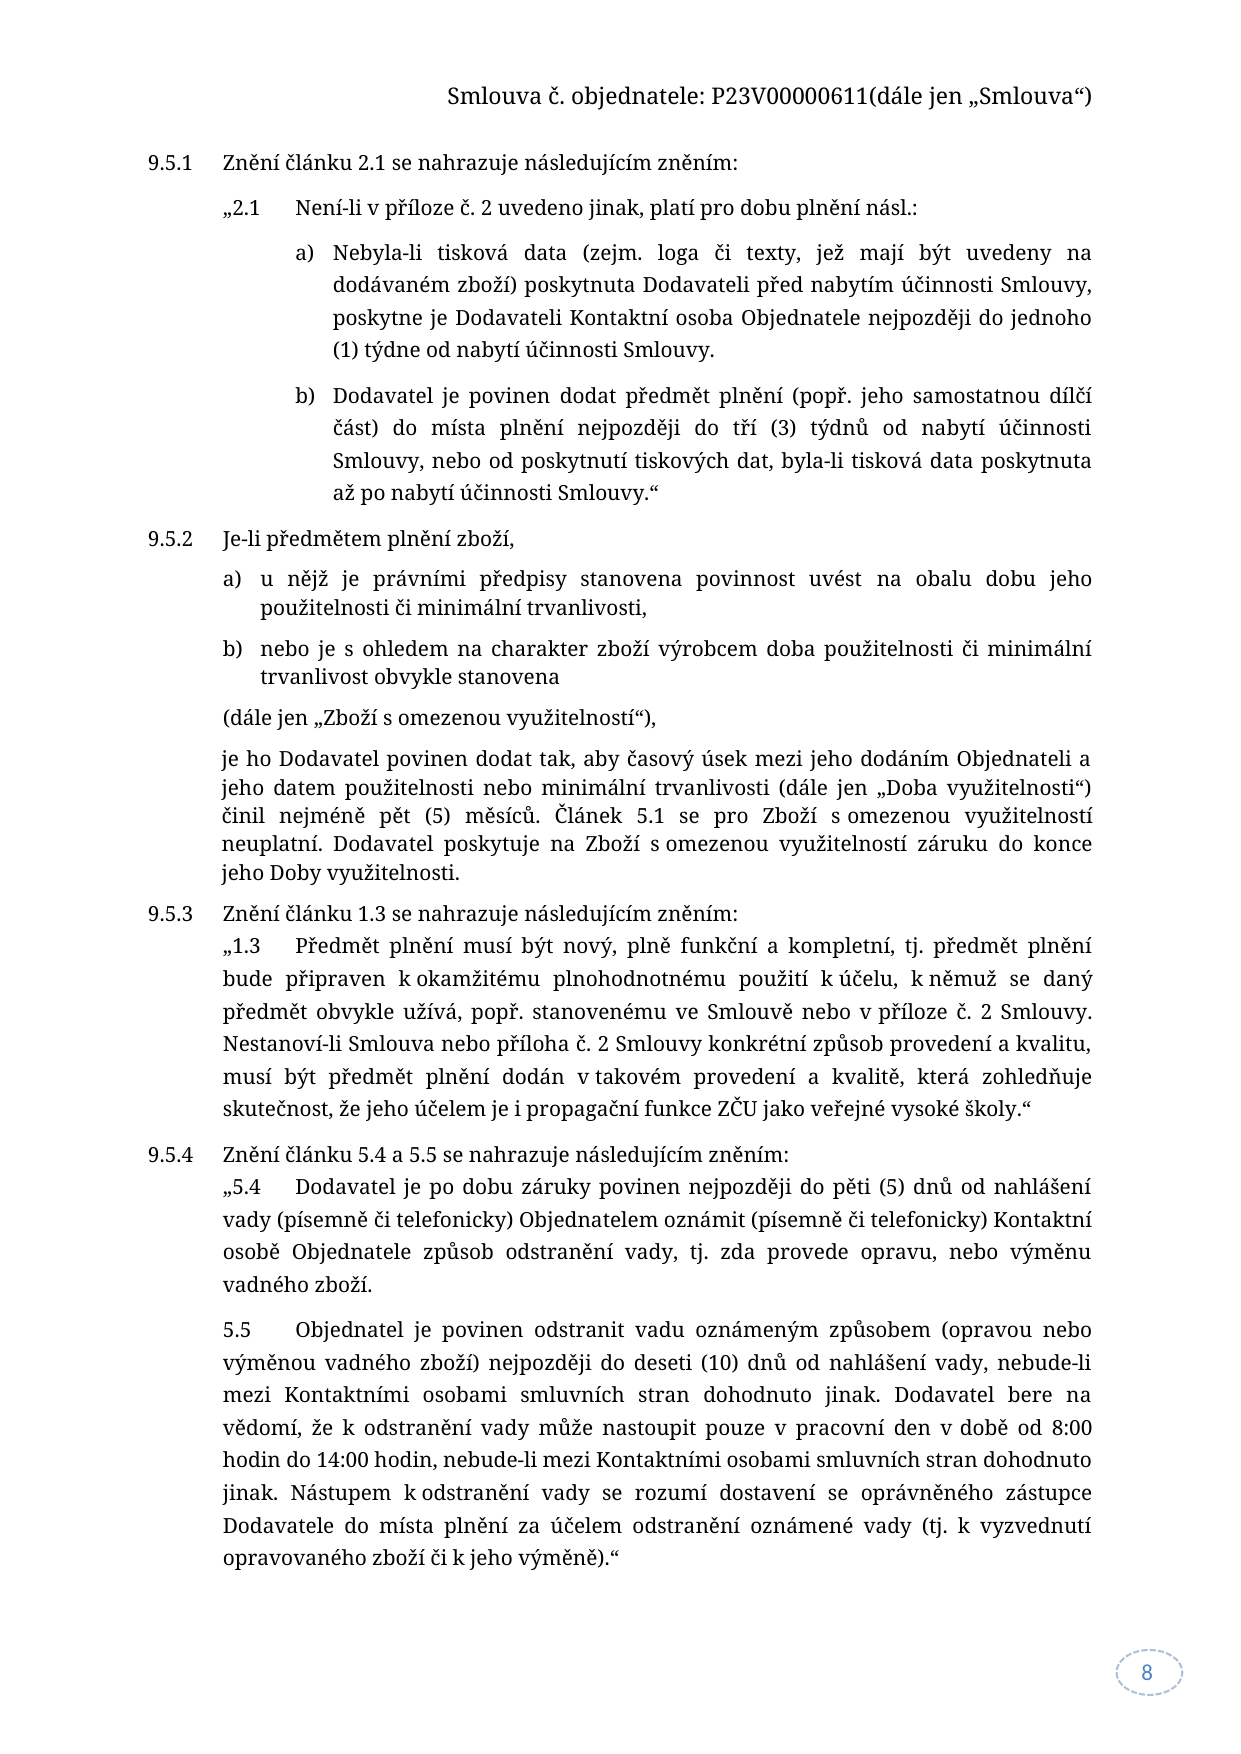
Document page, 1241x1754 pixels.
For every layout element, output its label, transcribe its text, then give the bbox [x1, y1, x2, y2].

list u nějž je právními předpisy stanovena povinnost uvést na obalu dobu jeho použitelnosti či minimální trvanlivosti, [223, 564, 1093, 621]
list „5.4 Dodavatel je po dobu záruky povinen nejpozději do pěti (5) dnů od nahlášení vady (písemně či telefonicky) Objednatelem oznámit (písemně či telefonicky) Kontaktní osobě Objednatele způsob odstranění vady, tj. zda provede opravu, nebo výměnu vadného zboží. [223, 1172, 1093, 1298]
list Dodavatel je povinen dodat předmět plnění (popř. jeho samostatnou dílčí část) do místa plnění nejpozději do tří (3) týdnů od nabytí účinnosti Smlouvy, nebo od poskytnutí tiskových dat, byla-li tisková data poskytnuta až po nabytí účinnosti Smlouvy.“ [295, 381, 1093, 507]
list Nebyla-li tisková data (zejm. loga či texty, jež mají být uvedeny na dodávaném zboží) poskytnuta Dodavateli před nabytím účinnosti Smlouvy, poskytne je Dodavateli Kontaktní osoba Objednatele nejpozději do jednoho (1) týdne od nabytí účinnosti Smlouvy. [295, 238, 1093, 364]
list Znění článku 2.1 se nahrazuje následujícím zněním: [148, 148, 1093, 176]
list „2.1 Není-li v příloze č. 2 uvedeno jinak, platí pro dobu plnění násl.: [223, 193, 1093, 221]
list Je-li předmětem plnění zboží, [148, 524, 1093, 552]
text (dále jen „Zboží s omezenou využitelností“), [223, 703, 1093, 732]
list Znění článku 5.4 a 5.5 se nahrazuje následujícím zněním: [148, 1140, 1093, 1168]
text je ho Dodavatel povinen dodat tak, aby časový úsek mezi jeho dodáním Objednateli a jeho datem použitelnosti nebo minimální trvanlivosti (dále jen „Doba využitelnosti“) činil nejméně pět (5) měsíců. Článek 5.1 se pro Zboží s omezenou využitelností neuplatní. Dodavatel poskytuje na Zboží s omezenou využitelností záruku do konce jeho Doby využitelnosti. [221, 744, 1093, 886]
list 5.5 Objednatel je povinen odstranit vadu oznámeným způsobem (opravou nebo výměnou vadného zboží) nejpozději do deseti (10) dnů od nahlášení vady, nebude-li mezi Kontaktními osobami smluvních stran dohodnuto jinak. Dodavatel bere na vědomí, že k odstranění vady může nastoupit pouze v pracovní den v době od 8:00 hodin do 14:00 hodin, nebude-li mezi Kontaktními osobami smluvních stran dohodnuto jinak. Nástupem k odstranění vady se rozumí dostavení se oprávněného zástupce Dodavatele do místa plnění za účelem odstranění oznámené vady (tj. k vyzvednutí opravovaného zboží či k jeho výměně).“ [223, 1315, 1093, 1572]
list Znění článku 1.3 se nahrazuje následujícím zněním: [148, 899, 1093, 927]
list nebo je s ohledem na charakter zboží výrobcem doba použitelnosti či minimální trvanlivost obvykle stanovena [223, 634, 1093, 691]
list „1.3 Předmět plnění musí být nový, plně funkční a kompletní, tj. předmět plnění bude připraven k okamžitému plnohodnotnému použití k účelu, k němuž se daný předmět obvykle užívá, popř. stanovenému ve Smlouvě nebo v příloze č. 2 Smlouvy. Nestanoví-li Smlouva nebo příloha č. 2 Smlouvy konkrétní způsob provedení a kvalitu, musí být předmět plnění dodán v takovém provedení a kvalitě, která zohledňuje skutečnost, že jeho účelem je i propagační funkce ZČU jako veřejné vysoké školy.“ [223, 932, 1093, 1123]
